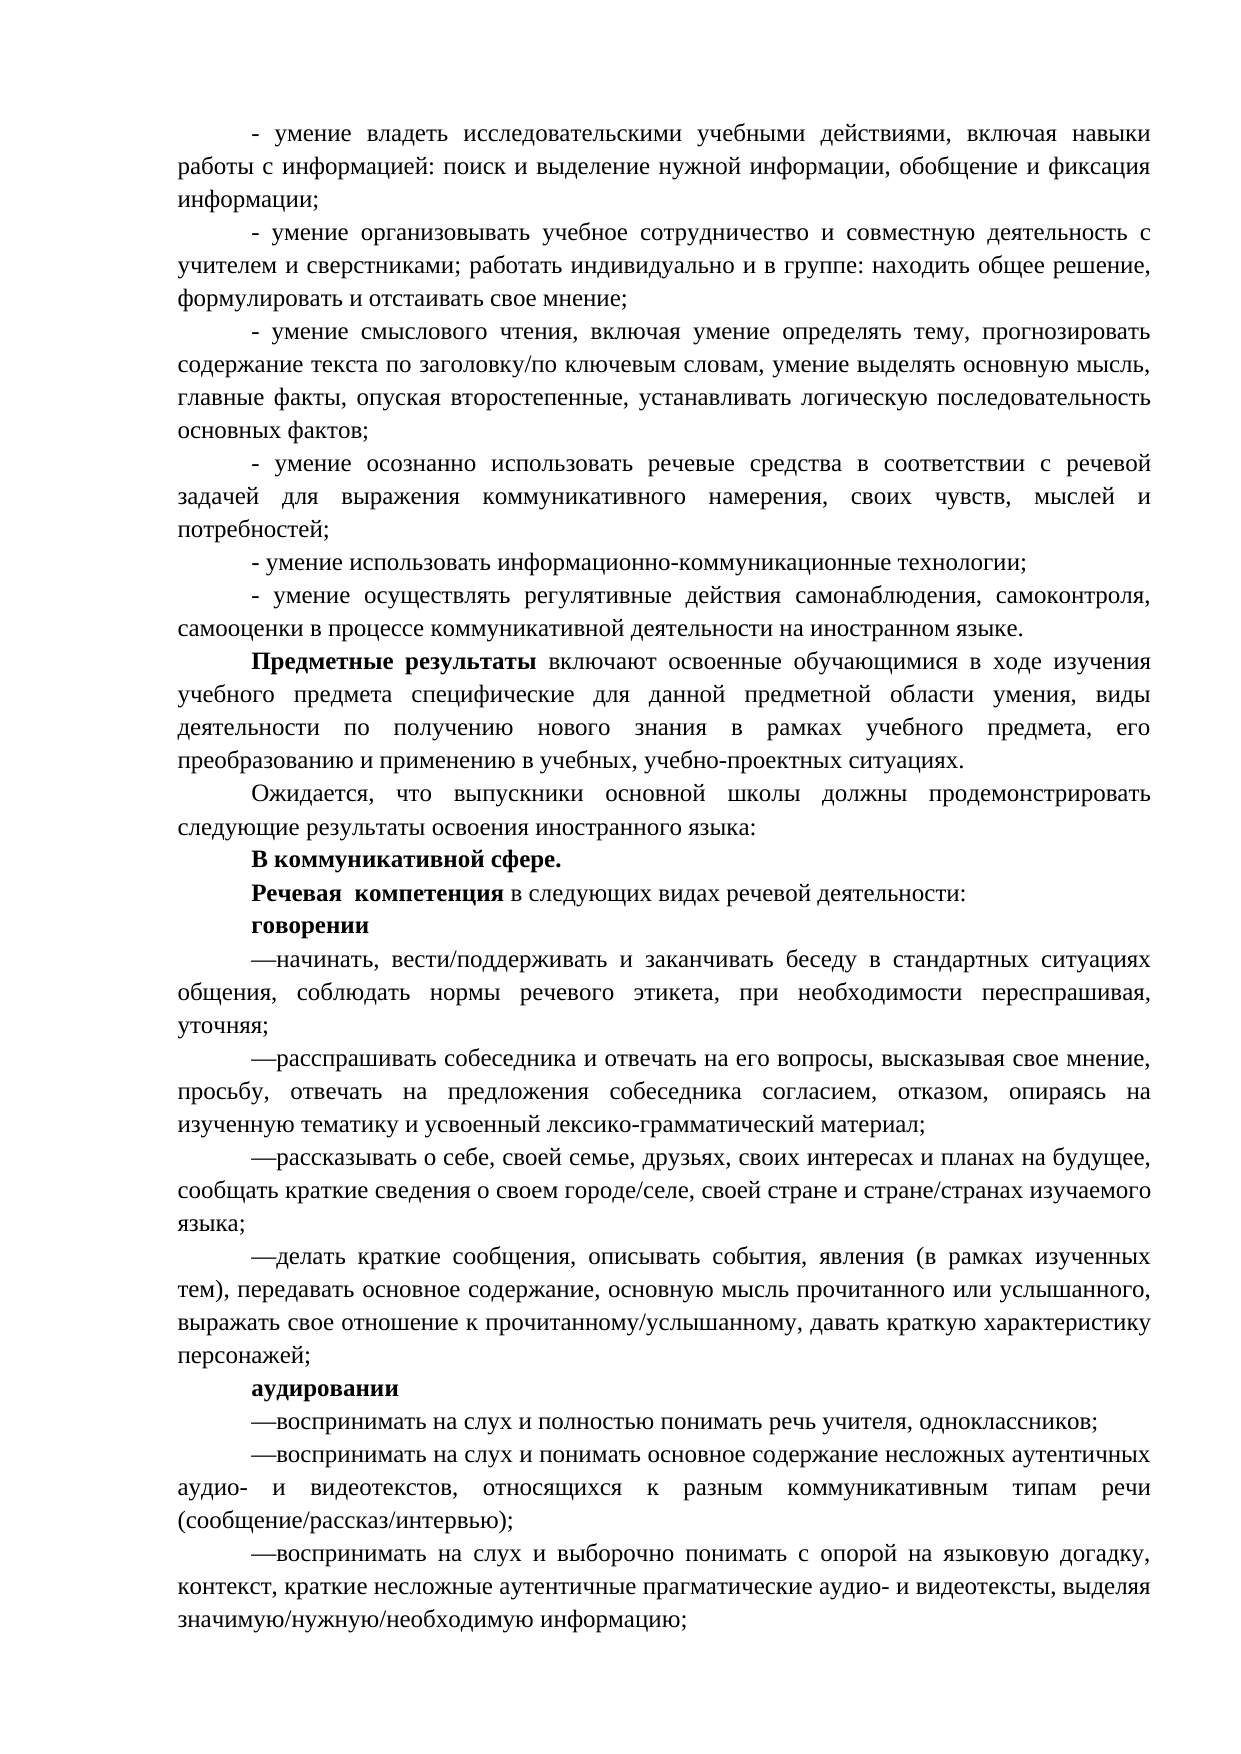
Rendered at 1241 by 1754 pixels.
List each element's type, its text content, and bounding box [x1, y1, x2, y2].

text —воспринимать на слух и понимать основное содержание несложных аутентичных аудио- и видеотекстов, относящихся к разным коммуникативным типам речи (сообщение/рассказ/интервью); [177, 1439, 1152, 1534]
text - умение владеть исследовательскими учебными действиями, включая навыки работы с информацией: поиск и выделение нужной информации, обобщение и фиксация информации; [177, 118, 1152, 213]
text - умение смыслового чтения, включая умение определять тему, прогнозировать содержание текста по заголовку/по ключевым словам, умение выделять основную мысль, главные факты, опуская второстепенные, устанавливать логическую последовательность основных фактов; [177, 316, 1152, 444]
text Ожидается, что выпускники основной школы должны продемонстрировать следующие результаты освоения иностранного языка: [177, 778, 1152, 840]
text - умение осуществлять регулятивные действия самонаблюдения, самоконтроля, самооценки в процессе коммуникативной деятельности на иностранном языке. [177, 580, 1152, 642]
text говорении [177, 911, 1152, 939]
text В коммуникативной сфере. [177, 844, 1152, 873]
text - умение организовывать учебное сотрудничество и совместную деятельность с учителем и сверстниками; работать индивидуально и в группе: находить общее решение, формулировать и отстаивать свое мнение; [177, 217, 1152, 312]
text Речевая компетенция в следующих видах речевой деятельности: [177, 878, 1152, 906]
text —воспринимать на слух и полностью понимать речь учителя, одноклассников; [177, 1406, 1152, 1435]
text —делать краткие сообщения, описывать события, явления (в рамках изученных тем), передавать основное содержание, основную мысль прочитанного или услышанного, выражать свое отношение к прочитанному/услышанному, давать краткую характеристику персонажей; [177, 1241, 1152, 1369]
text —расспрашивать собеседника и отвечать на его вопросы, высказывая свое мнение, просьбу, отвечать на предложения собеседника согласием, отказом, опираясь на изученную тематику и усвоенный лексико-грамматический материал; [177, 1043, 1152, 1137]
text —рассказывать о себе, своей семье, друзьях, своих интересах и планах на будущее, сообщать краткие сведения о своем городе/селе, своей стране и стране/странах изучаемого языка; [177, 1142, 1152, 1237]
text - умение осознанно использовать речевые средства в соответствии с речевой задачей для выражения коммуникативного намерения, своих чувств, мыслей и потребностей; [177, 448, 1152, 543]
text - умение использовать информационно-коммуникационные технологии; [177, 547, 1152, 576]
text Предметные результаты включают освоенные обучающимися в ходе изучения учебного предмета специфические для данной предметной области умения, виды деятельности по получению нового знания в рамках учебного предмета, его преобразованию и применению в учебных, учебно-проектных ситуациях. [177, 646, 1152, 774]
text —начинать, вести/поддерживать и заканчивать беседу в стандартных ситуациях общения, соблюдать нормы речевого этикета, при необходимости переспрашивая, уточняя; [177, 944, 1152, 1038]
text аудировании [177, 1373, 1152, 1402]
text —воспринимать на слух и выборочно понимать с опорой на языковую догадку, контекст, краткие несложные аутентичные прагматические аудио- и видеотексты, выделяя значимую/нужную/необходимую информацию; [177, 1538, 1152, 1633]
